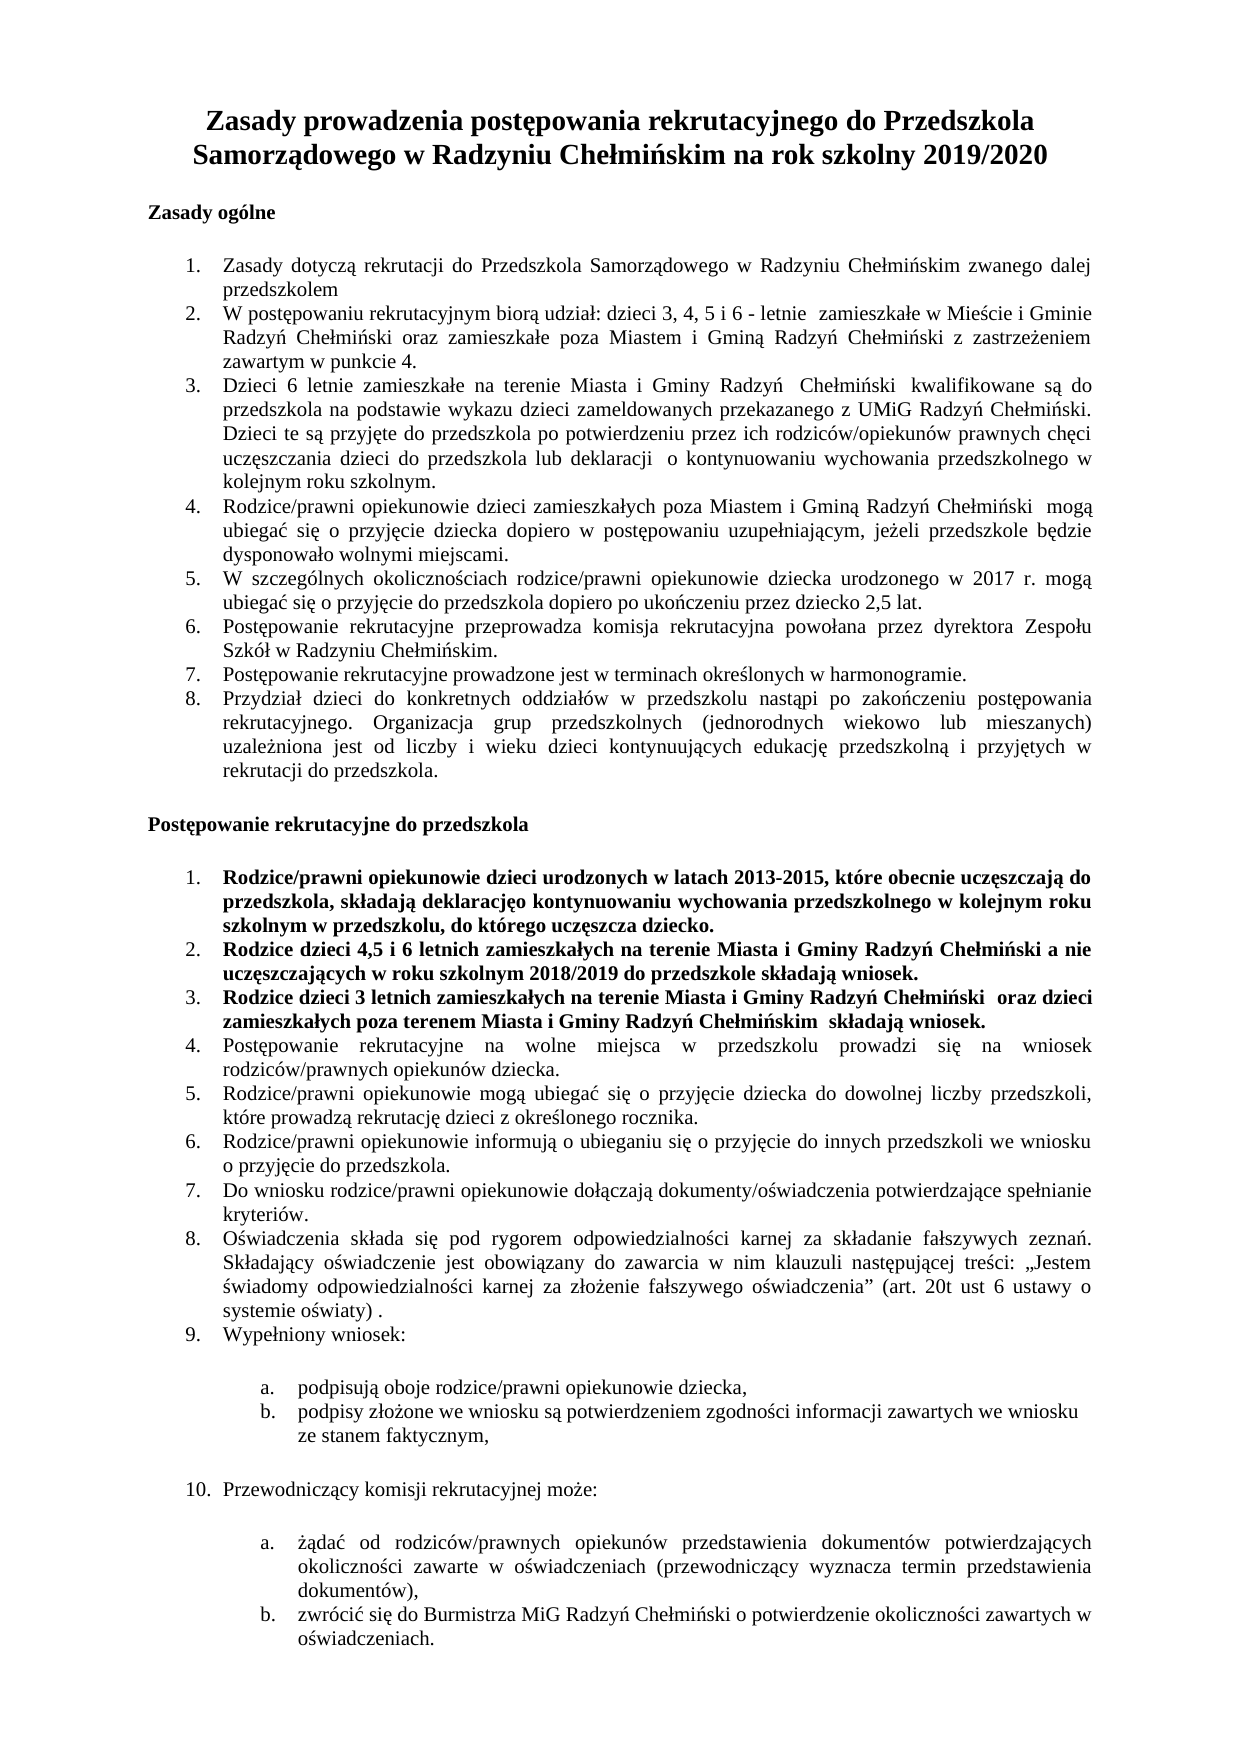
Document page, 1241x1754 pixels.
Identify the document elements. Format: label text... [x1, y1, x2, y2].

list Przewodniczący komisji rekrutacyjnej może: [185, 1476, 1093, 1501]
list podpisują oboje rodzice/prawni opiekunowie dziecka, [260, 1375, 1093, 1399]
list żądać od rodziców/prawnych opiekunów przedstawienia dokumentów potwierdzających okoliczności zawarte w oświadczeniach (przewodniczący wyznacza termin przedstawienia dokumentów), [260, 1530, 1093, 1602]
list Dzieci 6 letnie zamieszkałe na terenie Miasta i Gminy Radzyń Chełmiński kwalifikowane są do przedszkola na podstawie wykazu dzieci zameldowanych przekazanego z UMiG Radzyń Chełmiński. Dzieci te są przyjęte do przedszkola po potwierdzeniu przez ich rodziców/opiekunów prawnych chęci uczęszczania dzieci do przedszkola lub deklaracji o kontynuowaniu wychowania przedszkolnego w kolejnym roku szkolnym. [185, 373, 1093, 493]
list W szczególnych okolicznościach rodzice/prawni opiekunowie dziecka urodzonego w 2017 r. mogą ubiegać się o przyjęcie do przedszkola dopiero po ukończeniu przez dziecko 2,5 lat. [185, 566, 1093, 614]
list Postępowanie rekrutacyjne na wolne miejsca w przedszkolu prowadzi się na wniosek rodziców/prawnych opiekunów dziecka. [185, 1033, 1093, 1081]
list Postępowanie rekrutacyjne przeprowadza komisja rekrutacyjna powołana przez dyrektora Zespołu Szkół w Radzyniu Chełmińskim. [185, 614, 1093, 662]
list Przydział dzieci do konkretnych oddziałów w przedszkolu nastąpi po zakończeniu postępowania rekrutacyjnego. Organizacja grup przedszkolnych (jednorodnych wiekowo lub mieszanych) uzależniona jest od liczby i wieku dzieci kontynuujących edukację przedszkolną i przyjętych w rekrutacji do przedszkola. [185, 686, 1093, 782]
list Wypełniony wniosek: [185, 1322, 1093, 1346]
list Zasady dotyczą rekrutacji do Przedszkola Samorządowego w Radzyniu Chełmińskim zwanego dalej przedszkolem [185, 253, 1093, 301]
list Rodzice/prawni opiekunowie dzieci zamieszkałych poza Miastem i Gminą Radzyń Chełmiński mogą ubiegać się o przyjęcie dziecka dopiero w postępowaniu uzupełniającym, jeżeli przedszkole będzie dysponowało wolnymi miejscami. [185, 493, 1093, 566]
list Rodzice/prawni opiekunowie informują o ubieganiu się o przyjęcie do innych przedszkoli we wniosku o przyjęcie do przedszkola. [185, 1129, 1093, 1177]
list Rodzice/prawni opiekunowie mogą ubiegać się o przyjęcie dziecka do dowolnej liczby przedszkoli, które prowadzą rekrutację dzieci z określonego rocznika. [185, 1081, 1093, 1129]
list zwrócić się do Burmistrza MiG Radzyń Chełmiński o potwierdzenie okoliczności zawartych w oświadczeniach. [260, 1602, 1093, 1650]
text Postępowanie rekrutacyjne do przedszkola [148, 811, 1093, 836]
list Rodzice/prawni opiekunowie dzieci urodzonych w latach 2013-2015, które obecnie uczęszczają do przedszkola, składają deklaracjęo kontynuowaniu wychowania przedszkolnego w kolejnym roku szkolnym w przedszkolu, do którego uczęszcza dziecko. [185, 865, 1093, 937]
list Do wniosku rodzice/prawni opiekunowie dołączają dokumenty/oświadczenia potwierdzające spełnianie kryteriów. [185, 1177, 1093, 1226]
list Oświadczenia składa się pod rygorem odpowiedzialności karnej za składanie fałszywych zeznań. Składający oświadczenie jest obowiązany do zawarcia w nim klauzuli następującej treści: „Jestem świadomy odpowiedzialności karnej za złożenie fałszywego oświadczenia” (art. 20t ust 6 ustawy o systemie oświaty) . [185, 1226, 1093, 1322]
list podpisy złożone we wniosku są potwierdzeniem zgodności informacji zawartych we wniosku ze stanem faktycznym, [260, 1399, 1093, 1447]
list Postępowanie rekrutacyjne prowadzone jest w terminach określonych w harmonogramie. [185, 662, 1093, 686]
list W postępowaniu rekrutacyjnym biorą udział: dzieci 3, 4, 5 i 6 - letnie zamieszkałe w Mieście i Gminie Radzyń Chełmiński oraz zamieszkałe poza Miastem i Gminą Radzyń Chełmiński z zastrzeżeniem zawartym w punkcie 4. [185, 301, 1093, 373]
text Zasady ogólne [148, 200, 1093, 224]
list Rodzice dzieci 4,5 i 6 letnich zamieszkałych na terenie Miasta i Gminy Radzyń Chełmiński a nie uczęszczających w roku szkolnym 2018/2019 do przedszkole składają wniosek. [185, 937, 1093, 985]
text Zasady prowadzenia postępowania rekrutacyjnego do Przedszkola Samorządowego w Radzyniu Chełmińskim na rok szkolny 2019/2020 [148, 103, 1093, 171]
list Rodzice dzieci 3 letnich zamieszkałych na terenie Miasta i Gminy Radzyń Chełmiński oraz dzieci zamieszkałych poza terenem Miasta i Gminy Radzyń Chełmińskim składają wniosek. [185, 985, 1093, 1033]
